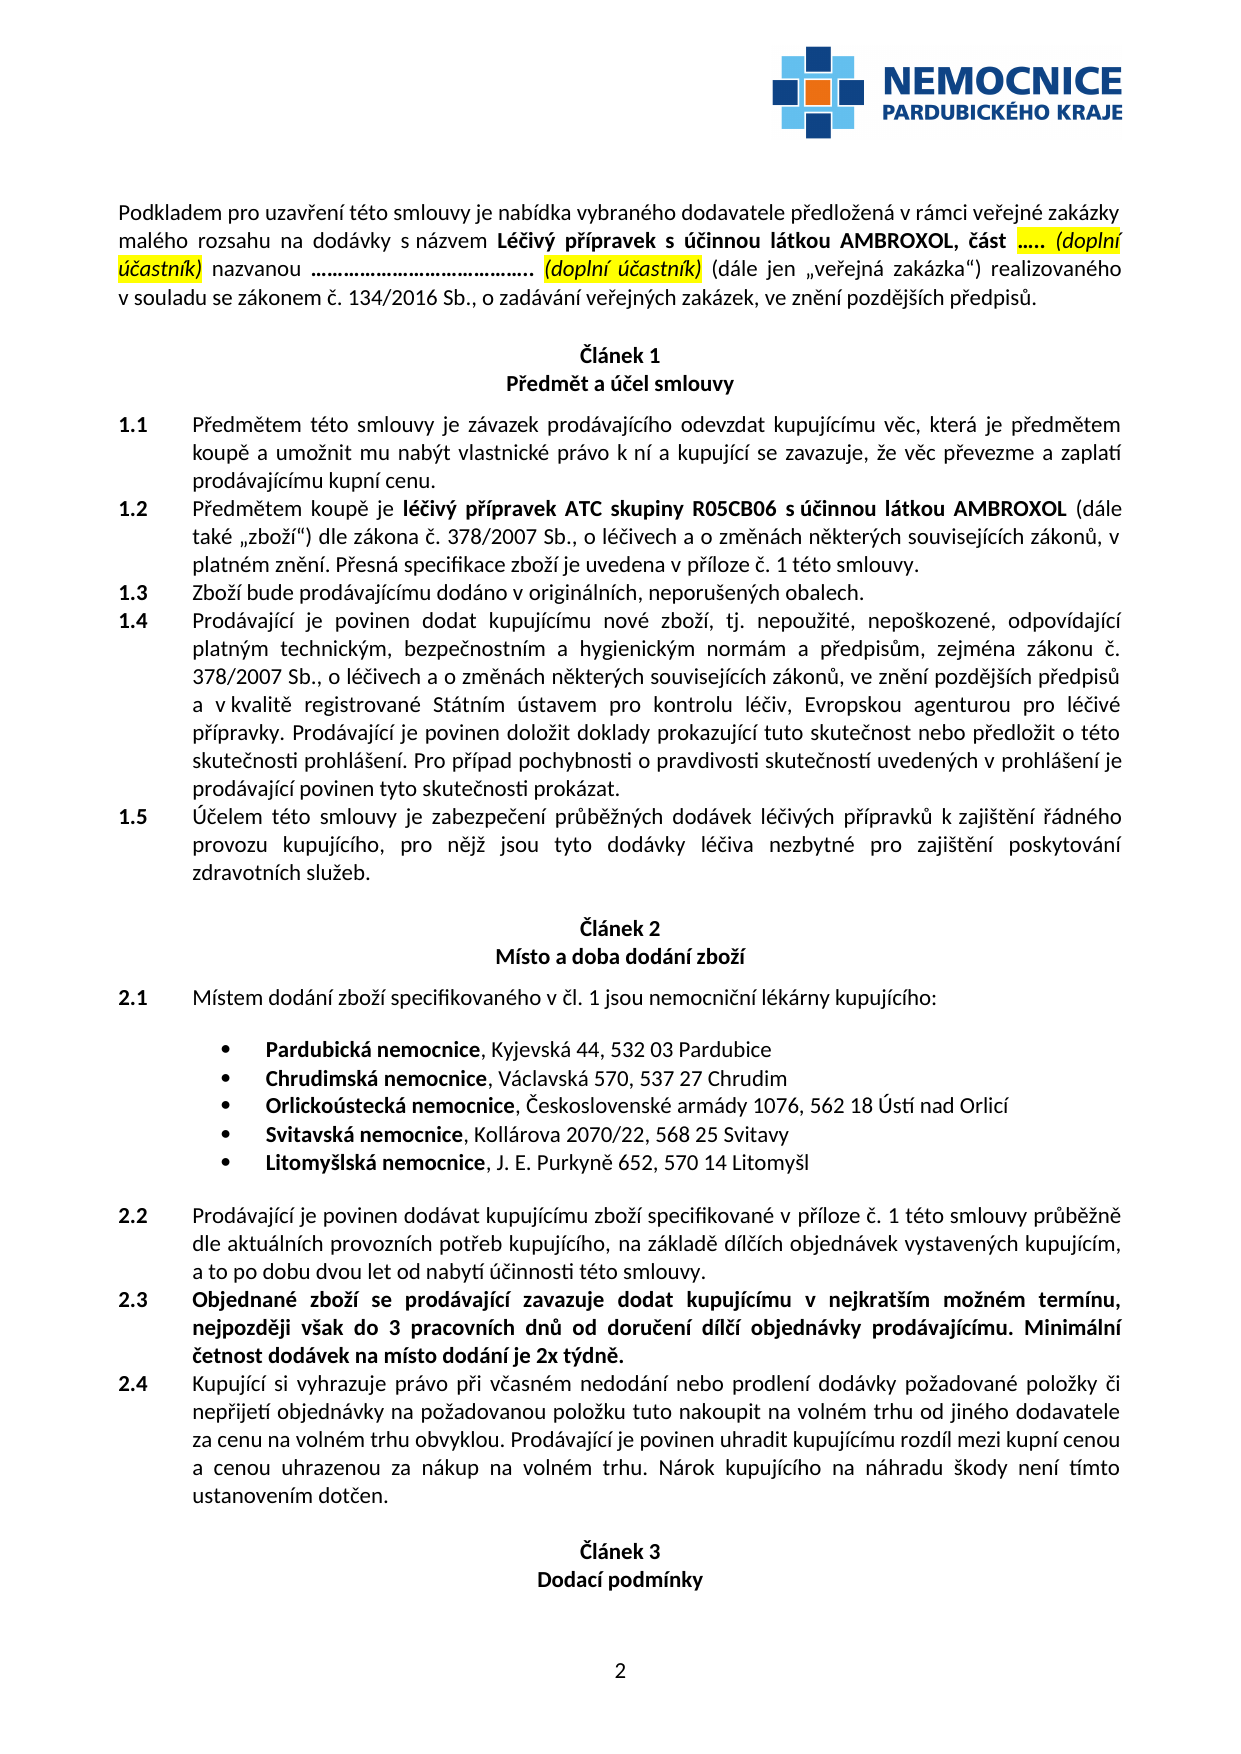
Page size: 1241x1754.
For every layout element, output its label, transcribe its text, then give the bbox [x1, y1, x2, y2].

text 1.2 Předmětem koupě je léčivý přípravek ATC skupiny R05CB06 s účinnou látkou AMBROXOL (dále také „zboží“) dle zákona č. 378/2007 Sb., o léčivech a o změnách některých souvisejících zákonů, v platném znění. Přesná specifikace zboží je uvedena v příloze č. 1 této smlouvy. [118, 494, 1122, 578]
text Článek 1 [118, 341, 1122, 369]
text Podkladem pro uzavření této smlouvy je nabídka vybraného dodavatele předložená v rámci veřejné zakázky malého rozsahu na dodávky s názvem Léčivý přípravek s účinnou látkou AMBROXOL, část ….. (doplní účastník) nazvanou ………………………………….. (doplní účastník) (dále jen „veřejná zakázka“) realizovaného v souladu se zákonem č. 134/2016 Sb., o zadávání veřejných zakázek, ve znění pozdějších předpisů. [118, 198, 1122, 311]
list Orlickoústecká nemocnice, Československé armády 1076, 562 18 Ústí nad Orlicí [193, 1092, 1122, 1120]
text 1.4 Prodávající je povinen dodat kupujícímu nové zboží, tj. nepoužité, nepoškozené, odpovídající platným technickým, bezpečnostním a hygienickým normám a předpisům, zejména zákonu č. 378/2007 Sb., o léčivech a o změnách některých souvisejících zákonů, ve znění pozdějších předpisů a v kvalitě registrované Státním ústavem pro kontrolu léčiv, Evropskou agenturou pro léčivé přípravky. Prodávající je povinen doložit doklady prokazující tuto skutečnost nebo předložit o této skutečnosti prohlášení. Pro případ pochybnosti o pravdivosti skutečností uvedených v prohlášení je prodávající povinen tyto skutečnosti prokázat. [118, 606, 1122, 802]
text 2.4 Kupující si vyhrazuje právo při včasném nedodání nebo prodlení dodávky požadované položky či nepřijetí objednávky na požadovanou položku tuto nakoupit na volném trhu od jiného dodavatele za cenu na volném trhu obvyklou. Prodávající je povinen uhradit kupujícímu rozdíl mezi kupní cenou a cenou uhrazenou za nákup na volném trhu. Nárok kupujícího na náhradu škody není tímto ustanovením dotčen. [118, 1369, 1122, 1509]
text 1.3 Zboží bude prodávajícímu dodáno v originálních, neporušených obalech. [118, 578, 1122, 606]
text 2.1 Místem dodání zboží specifikovaného v čl. 1 jsou nemocniční lékárny kupujícího: [118, 983, 1122, 1011]
text Článek 3 [118, 1537, 1122, 1565]
list Litomyšlská nemocnice, J. E. Purkyně 652, 570 14 Litomyšl [193, 1148, 1122, 1176]
text 1.5 Účelem této smlouvy je zabezpečení průběžných dodávek léčivých přípravků k zajištění řádného provozu kupujícího, pro nějž jsou tyto dodávky léčiva nezbytné pro zajištění poskytování zdravotních služeb. [118, 802, 1122, 886]
list Pardubická nemocnice, Kyjevská 44, 532 03 Pardubice [193, 1036, 1122, 1064]
text Předmět a účel smlouvy [118, 369, 1122, 397]
picture [771, 45, 1123, 140]
text 2.2 Prodávající je povinen dodávat kupujícímu zboží specifikované v příloze č. 1 této smlouvy průběžně dle aktuálních provozních potřeb kupujícího, na základě dílčích objednávek vystavených kupujícím, a to po dobu dvou let od nabytí účinnosti této smlouvy. [118, 1201, 1122, 1285]
subtitle 1.1 Předmětem této smlouvy je závazek prodávajícího odevzdat kupujícímu věc, která je předmětem koupě a umožnit mu nabýt vlastnické právo k ní a kupující se zavazuje, že věc převezme a zaplatí prodávajícímu kupní cenu. [118, 410, 1122, 494]
text Článek 2 [118, 914, 1122, 942]
list Svitavská nemocnice, Kollárova 2070/22, 568 25 Svitavy [193, 1120, 1122, 1148]
list Chrudimská nemocnice, Václavská 570, 537 27 Chrudim [193, 1064, 1122, 1092]
text Místo a doba dodání zboží [118, 942, 1122, 970]
text 2.3 Objednané zboží se prodávající zavazuje dodat kupujícímu v nejkratším možném termínu, nejpozději však do 3 pracovních dnů od doručení dílčí objednávky prodávajícímu. Minimální četnost dodávek na místo dodání je 2x týdně. [118, 1285, 1122, 1369]
text Dodací podmínky [118, 1565, 1122, 1593]
